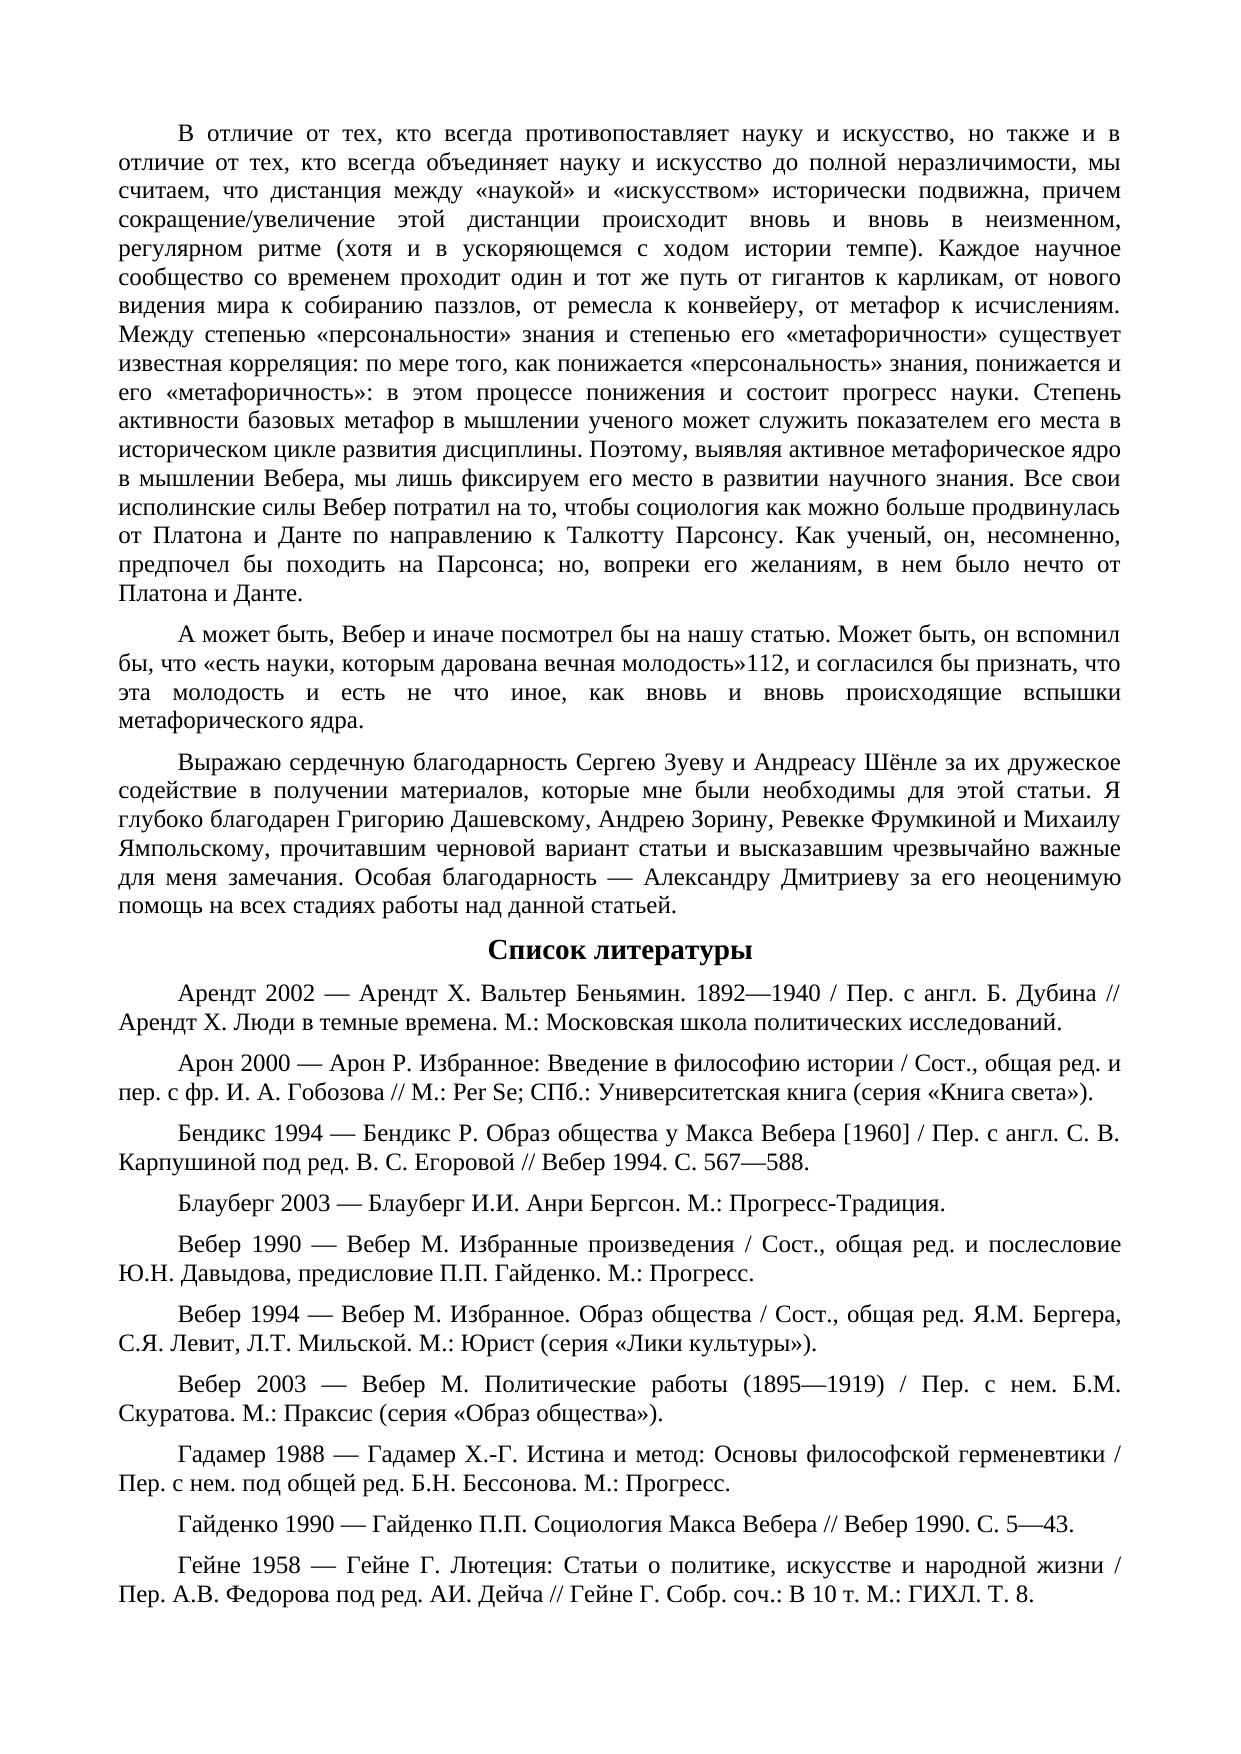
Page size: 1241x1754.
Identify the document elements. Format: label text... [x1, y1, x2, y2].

text Арон 2000 — Арон Р. Избранное: Введение в философию истории / Сост., общая ред. и пер. с фр. И. А. Гобозова // М.: Per Se; СПб.: Университетская книга (серия «Книга света»). [118, 1048, 1122, 1105]
text В отличие от тех, кто всегда противопоставляет науку и искусство, но также и в отличие от тех, кто всегда объединяет науку и искусство до полной неразличимости, мы считаем, что дистанция между «наукой» и «искусством» исторически подвижна, причем сокращение/увеличение этой дистанции происходит вновь и вновь в неизменном, регулярном ритме (хотя и в ускоряющемся с ходом истории темпе). Каждое научное сообщество со временем проходит один и тот же путь от гигантов к карликам, от нового видения мира к собиранию паззлов, от ремесла к конвейеру, от метафор к исчислениям. Между степенью «персональности» знания и степенью его «метафоричности» существует известная корреляция: по мере того, как понижается «персональность» знания, понижается и его «метафоричность»: в этом процессе понижения и состоит прогресс науки. Степень активности базовых метафор в мышлении ученого может служить показателем его места в историческом цикле развития дисциплины. Поэтому, выявляя активное метафорическое ядро в мышлении Вебера, мы лишь фиксируем его место в развитии научного знания. Все свои исполинские силы Вебер потратил на то, чтобы социология как можно больше продвинулась от Платона и Данте по направлению к Талкотту Парсонсу. Как ученый, он, несомненно, предпочел бы походить на Парсонса; но, вопреки его желаниям, в нем было нечто от Платона и Данте. [118, 118, 1122, 607]
text Бендикс 1994 — Бендикс Р. Образ общества у Макса Вебера [1960] / Пер. с англ. С. В. Карпушиной под ред. В. С. Егоровой // Вебер 1994. С. 567—588. [118, 1118, 1122, 1175]
text Вебер 1994 — Вебер М. Избранное. Образ общества / Сост., общая ред. Я.М. Бергера, С.Я. Левит, Л.Т. Мильской. М.: Юрист (серия «Лики культуры»). [118, 1299, 1122, 1357]
text Вебер 1990 — Вебер М. Избранные произведения / Сост., общая ред. и послесловие Ю.Н. Давыдова, предисловие П.П. Гайденко. М.: Прогресс. [118, 1229, 1122, 1287]
text Вебер 2003 — Вебер М. Политические работы (1895—1919) / Пер. с нем. Б.М. Скуратова. М.: Праксис (серия «Образ общества»). [118, 1369, 1122, 1427]
text Арендт 2002 — Арендт Х. Вальтер Беньямин. 1892—1940 / Пер. с англ. Б. Дубина // Арендт Х. Люди в темные времена. М.: Московская школа политических исследований. [118, 978, 1122, 1035]
text Гейне 1958 — Гейне Г. Лютеция: Статьи о политике, искусстве и народной жизни / Пер. А.В. Федорова под ред. АИ. Дейча // Гейне Г. Собр. соч.: В 10 т. М.: ГИХЛ. Т. 8. [118, 1550, 1122, 1608]
text Блауберг 2003 — Блауберг И.И. Анри Бергсон. М.: Прогресс-Традиция. [118, 1188, 1122, 1217]
text Список литературы [118, 932, 1122, 965]
text Выражаю сердечную благодарность Сергею Зуеву и Андреасу Шёнле за их дружеское содействие в получении материалов, которые мне были необходимы для этой статьи. Я глубоко благодарен Григорию Дашевскому, Андрею Зорину, Ревекке Фрумкиной и Михаилу Ямпольскому, прочитавшим черновой вариант статьи и высказавшим чрезвычайно важные для меня замечания. Особая благодарность — Александру Дмитриеву за его неоценимую помощь на всех стадиях работы над данной статьей. [118, 747, 1122, 919]
text Гадамер 1988 — Гадамер Х.-Г. Истина и метод: Основы философской герменевтики / Пер. с нем. под общей ред. Б.Н. Бессонова. М.: Прогресс. [118, 1439, 1122, 1497]
text А может быть, Вебер и иначе посмотрел бы на нашу статью. Может быть, он вспомнил бы, что «есть науки, которым дарована вечная молодость»112, и согласился бы признать, что эта молодость и есть не что иное, как вновь и вновь происходящие вспышки метафорического ядра. [118, 619, 1122, 734]
text Гайденко 1990 — Гайденко П.П. Социология Макса Вебера // Вебер 1990. С. 5—43. [118, 1509, 1122, 1538]
